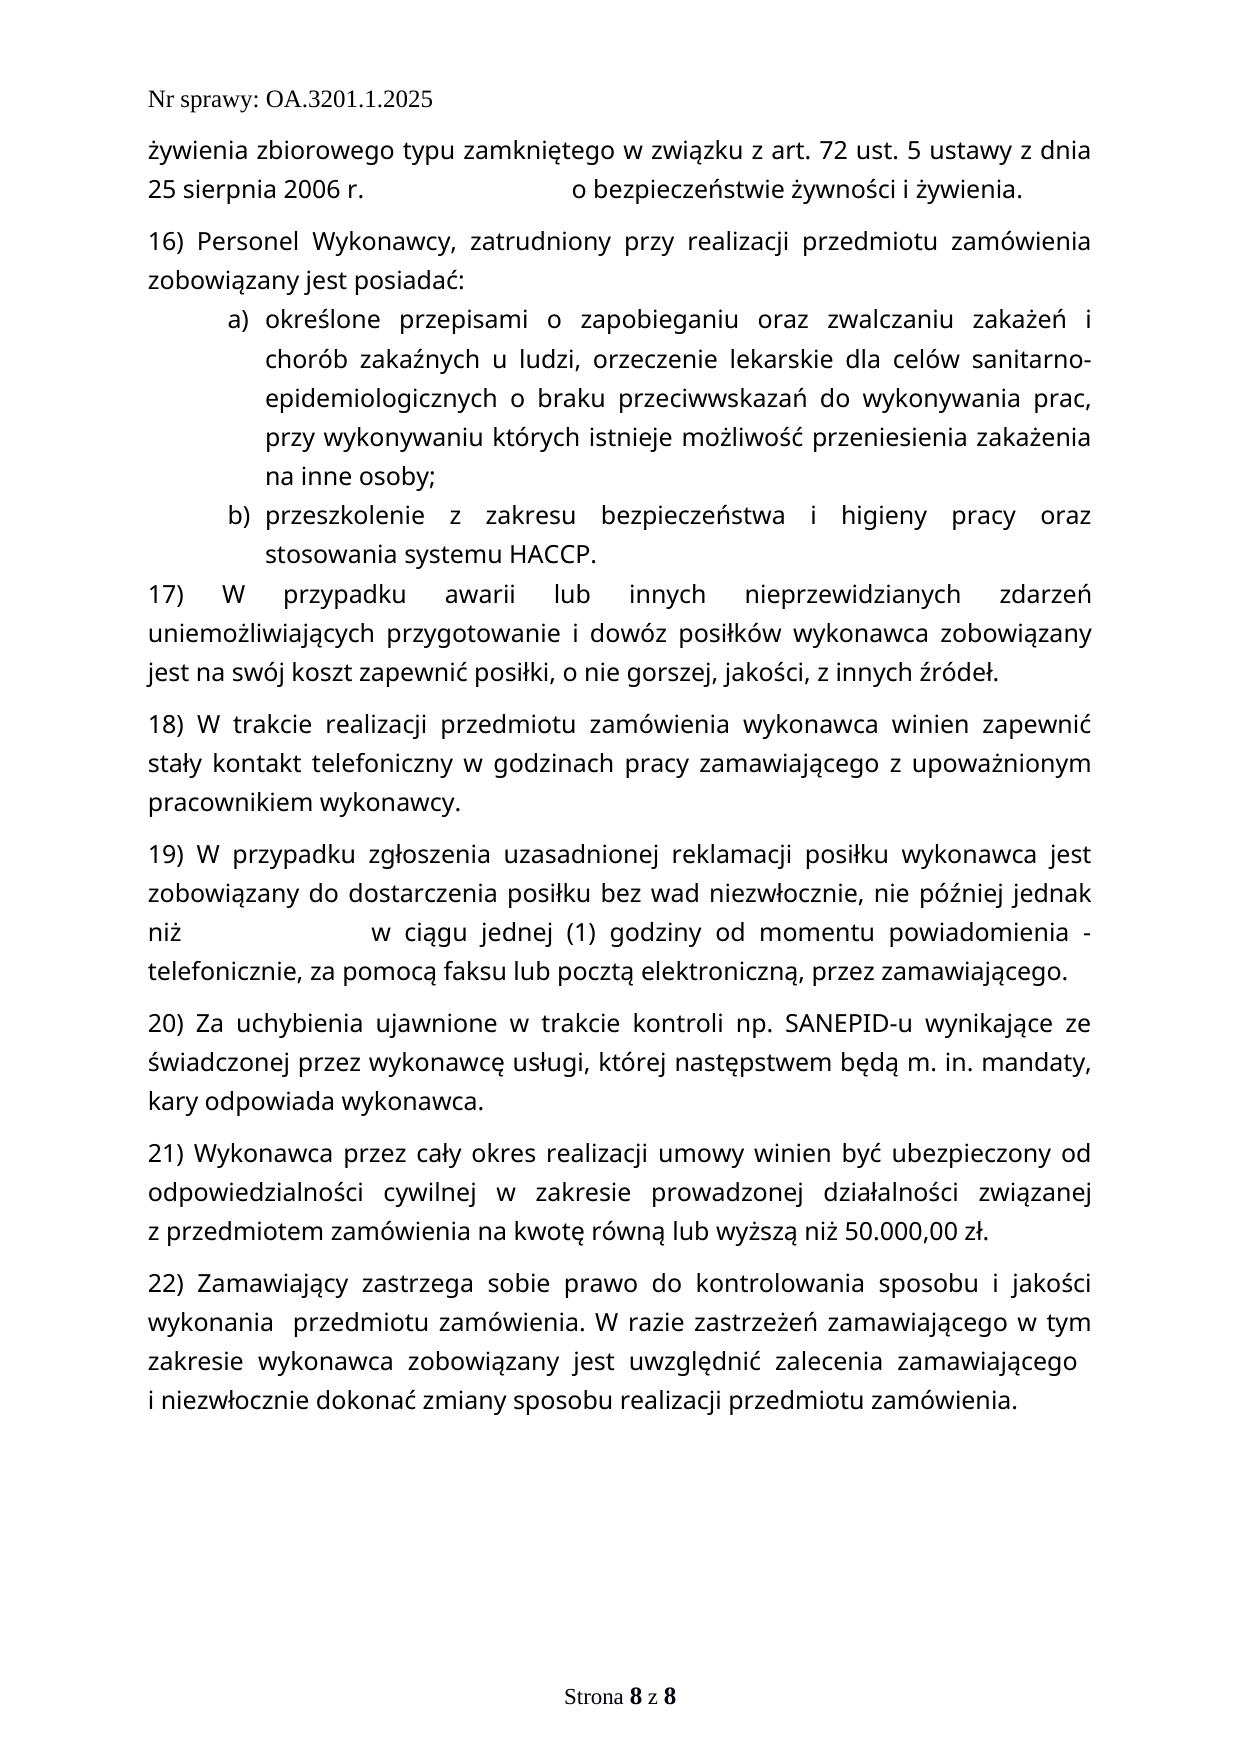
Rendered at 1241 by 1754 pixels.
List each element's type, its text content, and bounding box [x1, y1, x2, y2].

text 17) W przypadku awarii lub innych nieprzewidzianych zdarzeń uniemożliwiających przygotowanie i dowóz posiłków wykonawca zobowiązany jest na swój koszt zapewnić posiłki, o nie gorszej, jakości, z innych źródeł. [148, 576, 1093, 689]
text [148, 133, 1093, 206]
list przeszkolenie z zakresu bezpieczeństwa i higieny pracy oraz stosowania systemu HACCP. [227, 498, 1093, 571]
text 16) Personel Wykonawcy, zatrudniony przy realizacji przedmiotu zamówienia zobowiązany jest posiadać: [148, 224, 1093, 297]
text 20) Za uchybienia ujawnione w trakcie kontroli np. SANEPID-u wynikające ze świadczonej przez wykonawcę usługi, której następstwem będą m. in. mandaty, kary odpowiada wykonawca. [148, 1005, 1093, 1118]
text 19) W przypadku zgłoszenia uzasadnionej reklamacji posiłku wykonawca jest zobowiązany do dostarczenia posiłku bez wad niezwłocznie, nie później jednak niż w ciągu jednej (1) godziny od momentu powiadomienia - telefonicznie, za pomocą faksu lub pocztą elektroniczną, przez zamawiającego. [148, 836, 1093, 988]
text 21) Wykonawca przez cały okres realizacji umowy winien być ubezpieczony od odpowiedzialności cywilnej w zakresie prowadzonej działalności związanej z przedmiotem zamówienia na kwotę równą lub wyższą niż 50.000,00 zł. [148, 1135, 1093, 1248]
list określone przepisami o zapobieganiu oraz zwalczaniu zakażeń i chorób zakaźnych u ludzi, orzeczenie lekarskie dla celów sanitarno-epidemiologicznych o braku przeciwwskazań do wykonywania prac, przy wykonywaniu których istnieje możliwość przeniesienia zakażenia na inne osoby; [227, 302, 1093, 493]
text 18) W trakcie realizacji przedmiotu zamówienia wykonawca winien zapewnić stały kontakt telefoniczny w godzinach pracy zamawiającego z upoważnionym pracownikiem wykonawcy. [148, 706, 1093, 819]
text 22) Zamawiający zastrzega sobie prawo do kontrolowania sposobu i jakości wykonania przedmiotu zamówienia. W razie zastrzeżeń zamawiającego w tym zakresie wykonawca zobowiązany jest uwzględnić zalecenia zamawiającego i niezwłocznie dokonać zmiany sposobu realizacji przedmiotu zamówienia. [148, 1265, 1093, 1417]
